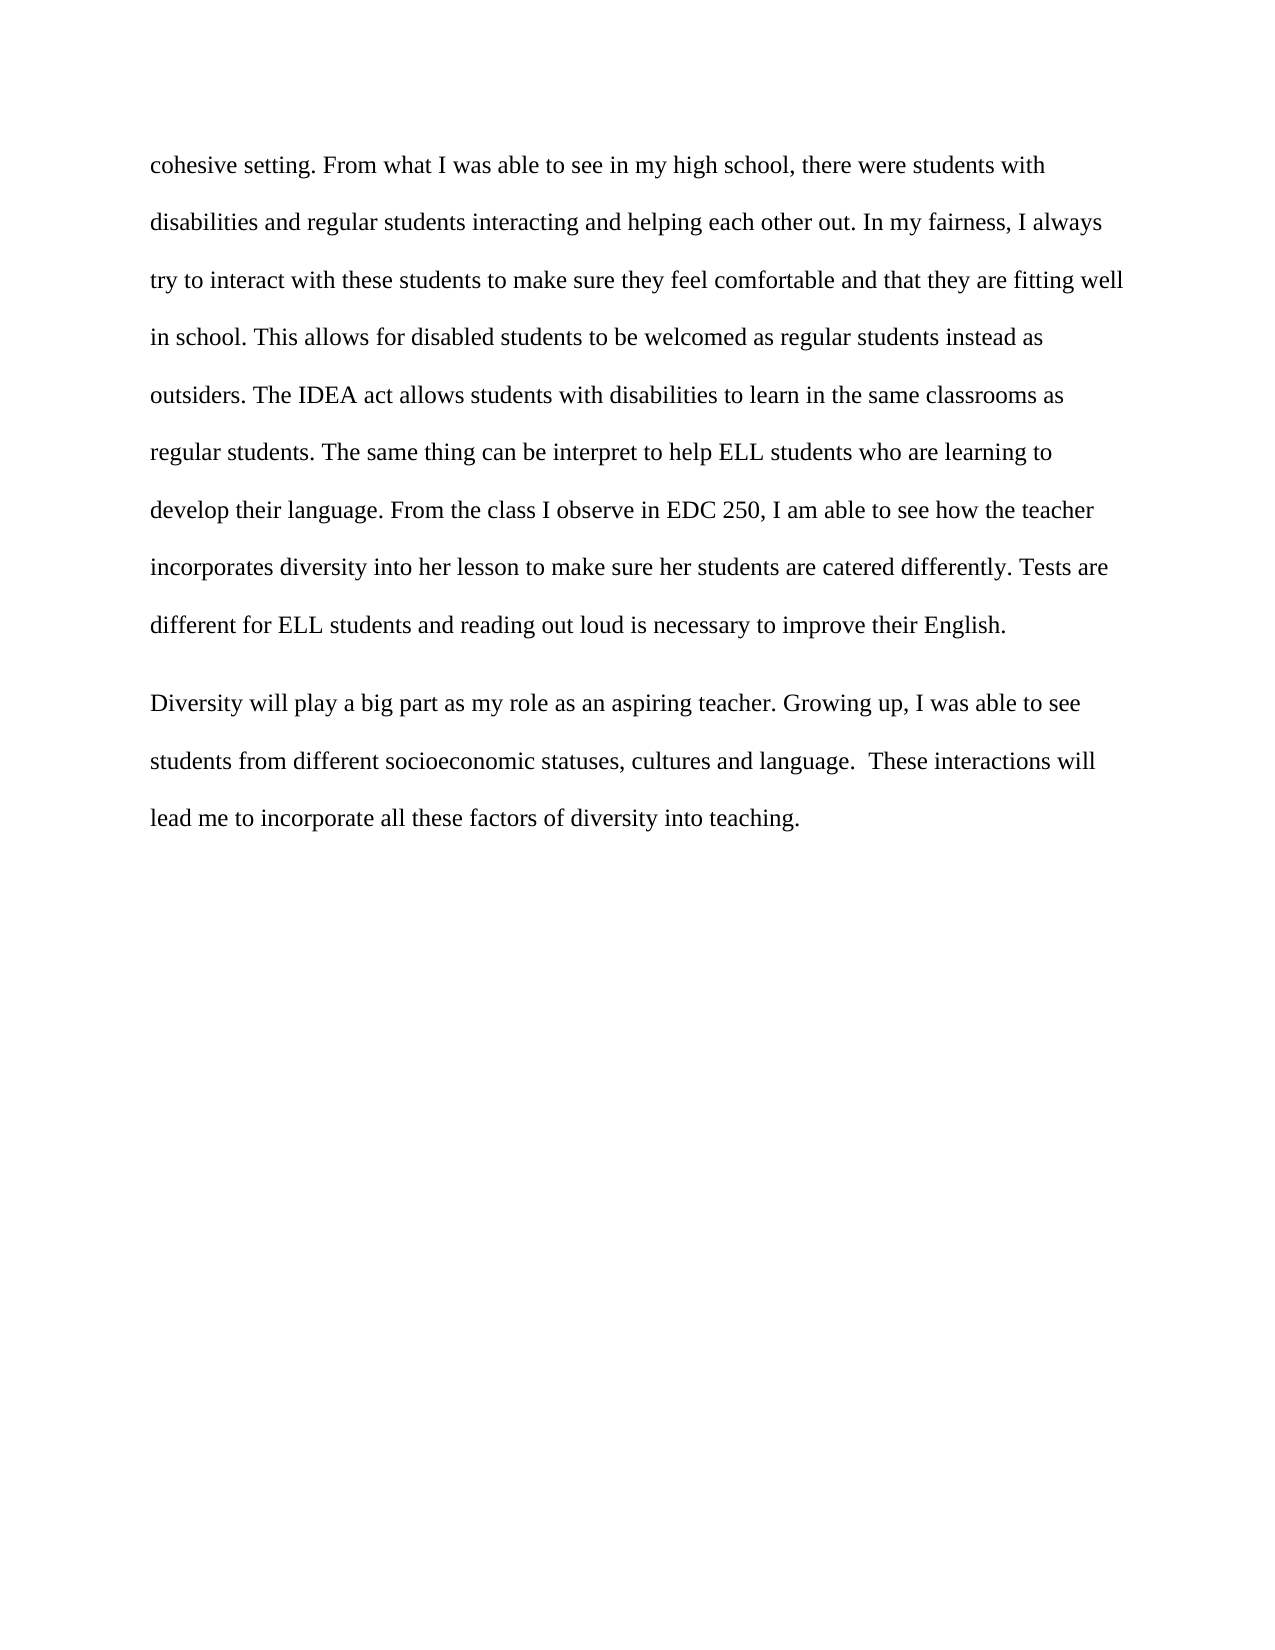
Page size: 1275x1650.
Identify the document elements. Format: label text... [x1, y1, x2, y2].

text Diversity will play a big part as my role as an aspiring teacher. Growing up, I was able to see students from different socioeconomic statuses, cultures and language. These interactions will lead me to incorporate all these factors of diversity into teaching. [150, 688, 1125, 832]
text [150, 150, 1125, 639]
